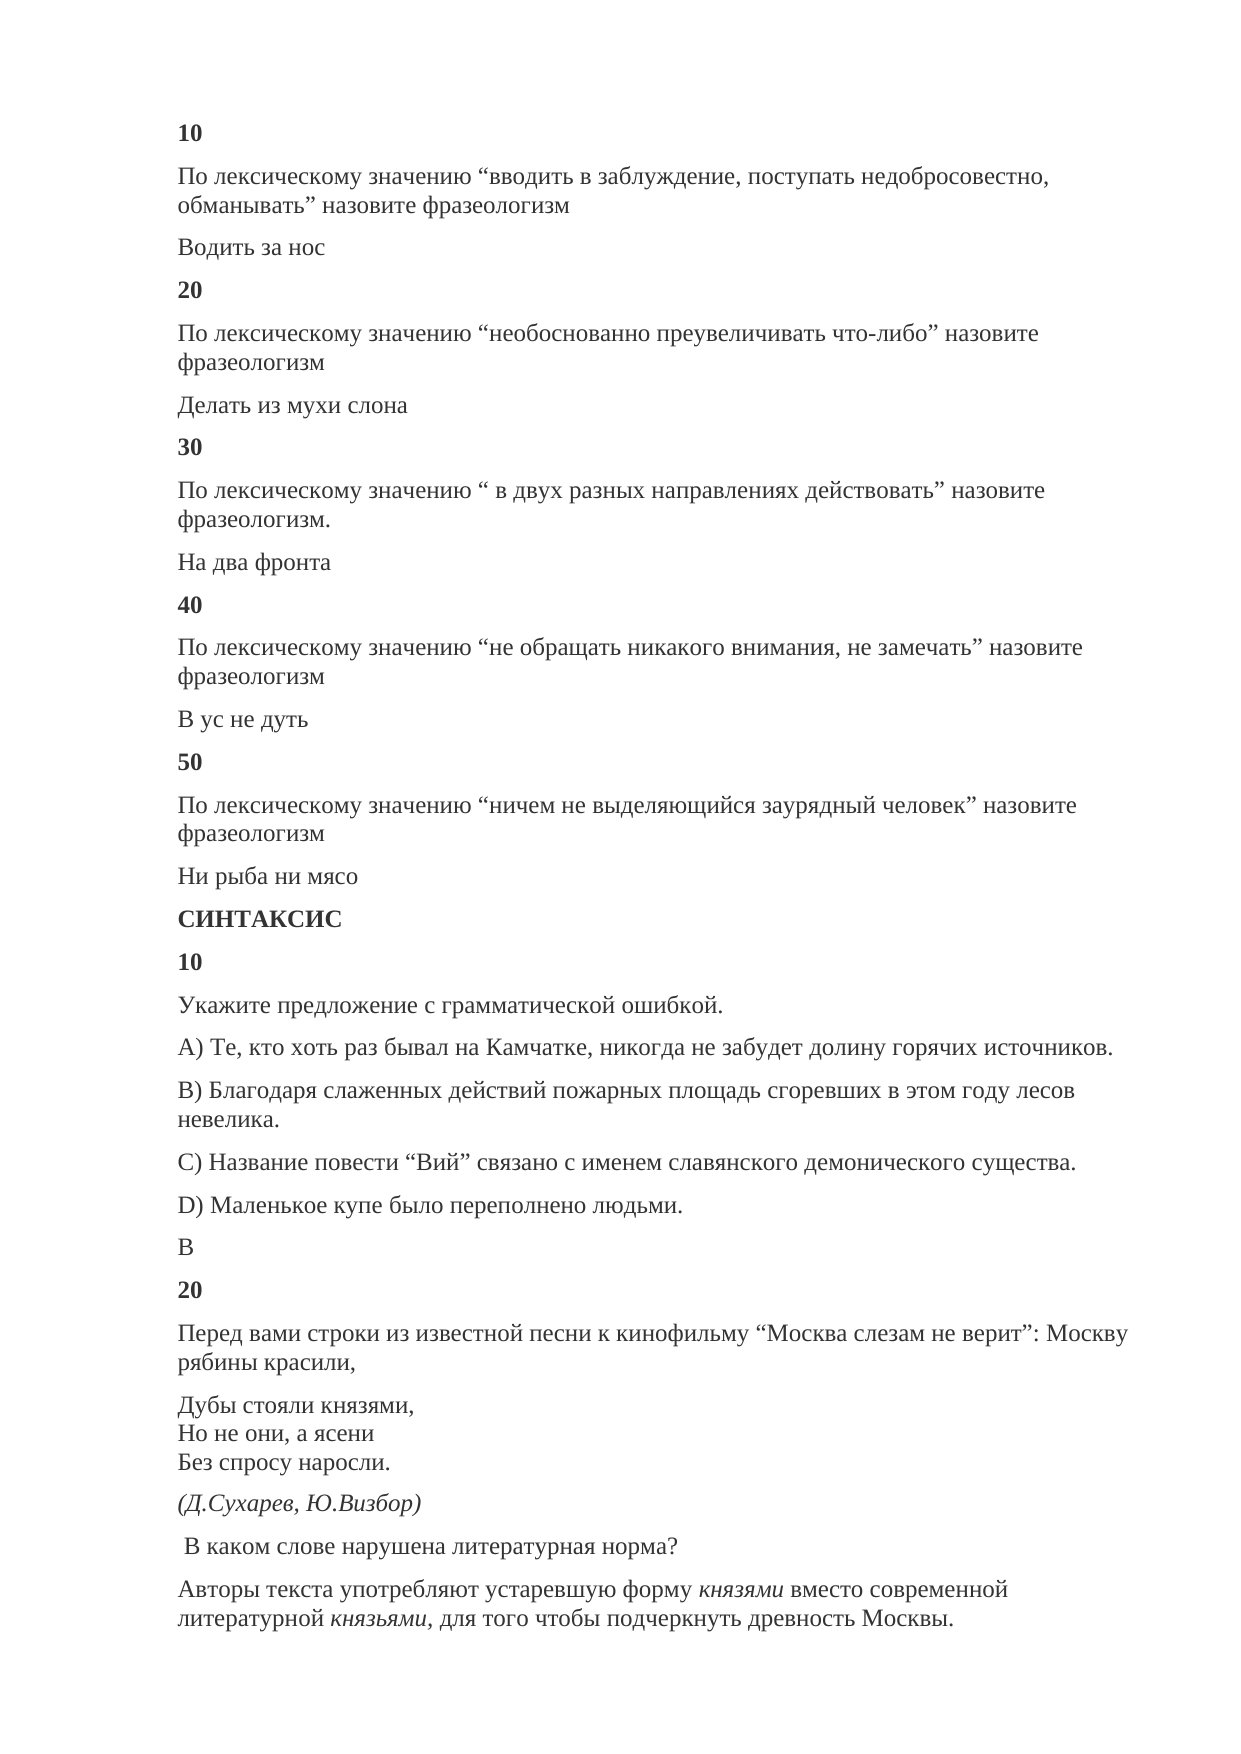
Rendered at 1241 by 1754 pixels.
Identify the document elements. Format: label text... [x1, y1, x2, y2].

text Укажите предложение с грамматической ошибкой. [177, 990, 1152, 1018]
text В каком слове нарушена литературная норма? [177, 1531, 1152, 1560]
text 10 [177, 947, 1152, 976]
text На два фронта [177, 547, 1152, 576]
text А) Те, кто хоть раз бывал на Камчатке, никогда не забудет долину горячих источников. [177, 1032, 1152, 1061]
text По лексическому значению “не обращать никакого внимания, не замечать” назовите фразеологизм [177, 632, 1152, 690]
text 30 [177, 432, 1152, 461]
text (Д.Сухарев, Ю.Визбор) [177, 1488, 1152, 1517]
text 50 [177, 747, 1152, 776]
text С) Название повести “Вий” связано с именем славянского демонического существа. [177, 1147, 1152, 1176]
text 20 [177, 1275, 1152, 1304]
text В ус не дуть [177, 704, 1152, 733]
text Водить за нос [177, 232, 1152, 261]
text По лексическому значению “ в двух разных направлениях действовать” назовите фразеологизм. [177, 475, 1152, 533]
text Авторы текста употребляют устаревшую форму князями вместо современной литературной князьями, для того чтобы подчеркнуть древность Москвы. [177, 1574, 1152, 1632]
text В) Благодаря слаженных действий пожарных площадь сгоревших в этом году лесов невелика. [177, 1075, 1152, 1133]
text Делать из мухи слона [177, 390, 1152, 418]
text 10 [177, 118, 1152, 147]
text Дубы стояли князями, Но не они, а ясени Без спросу наросли. [177, 1390, 1152, 1476]
text По лексическому значению “вводить в заблуждение, поступать недобросовестно, обманывать” назовите фразеологизм [177, 161, 1152, 218]
text По лексическому значению “необоснованно преувеличивать что-либо” назовите фразеологизм [177, 318, 1152, 376]
text 40 [177, 590, 1152, 618]
text Ни рыба ни мясо [177, 861, 1152, 890]
text По лексическому значению “ничем не выделяющийся заурядный человек” назовите фразеологизм [177, 790, 1152, 847]
text Перед вами строки из известной песни к кинофильму “Москва слезам не верит”: Москву рябины красили, [177, 1318, 1152, 1376]
text СИНТАКСИС [177, 904, 1152, 933]
text В [177, 1232, 1152, 1261]
text D) Маленькое купе было переполнено людьми. [177, 1190, 1152, 1218]
text 20 [177, 275, 1152, 304]
